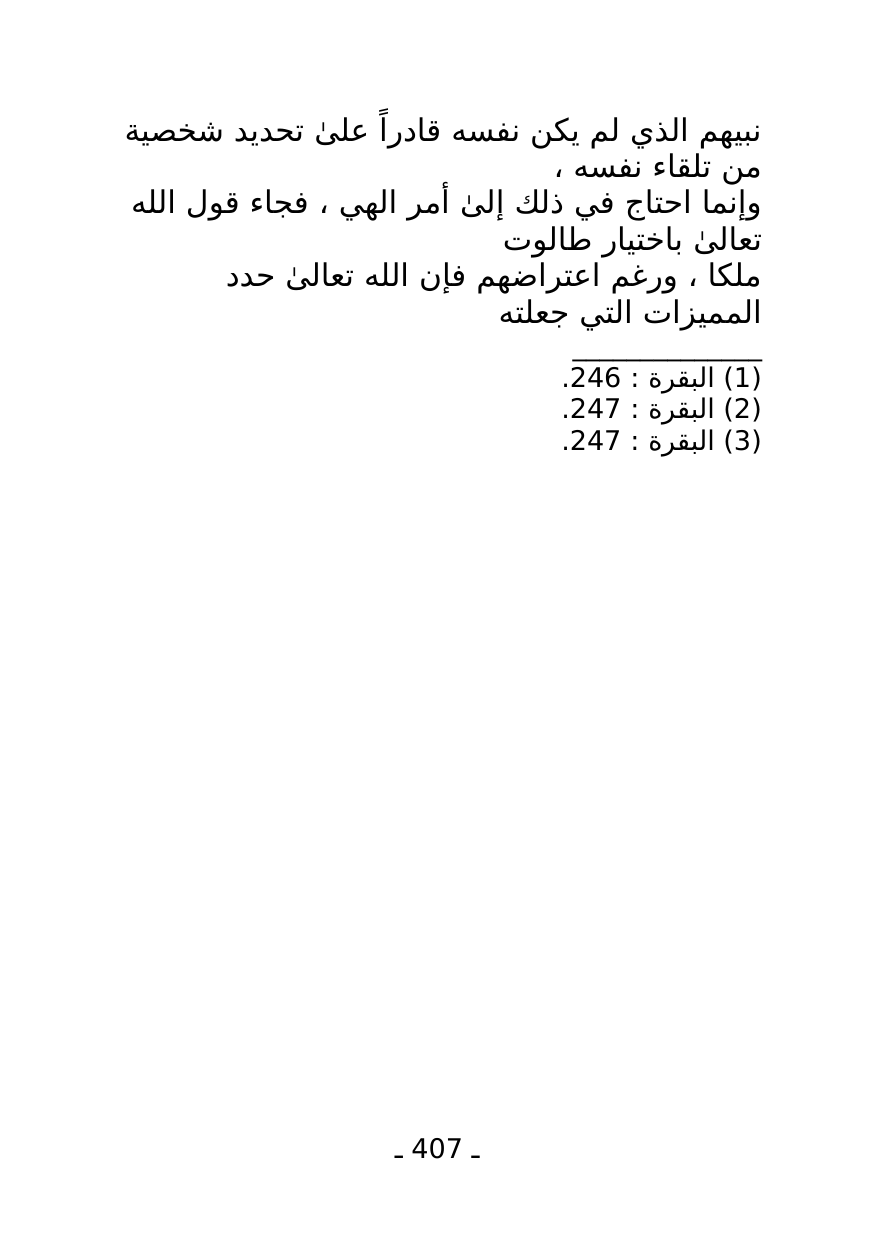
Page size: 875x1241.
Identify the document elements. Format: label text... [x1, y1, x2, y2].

text (3) البقرة : 247. [112, 425, 762, 457]
text (2) البقرة : 247. [112, 393, 762, 425]
text (1) البقرة : 246. [112, 362, 762, 393]
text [112, 112, 762, 362]
